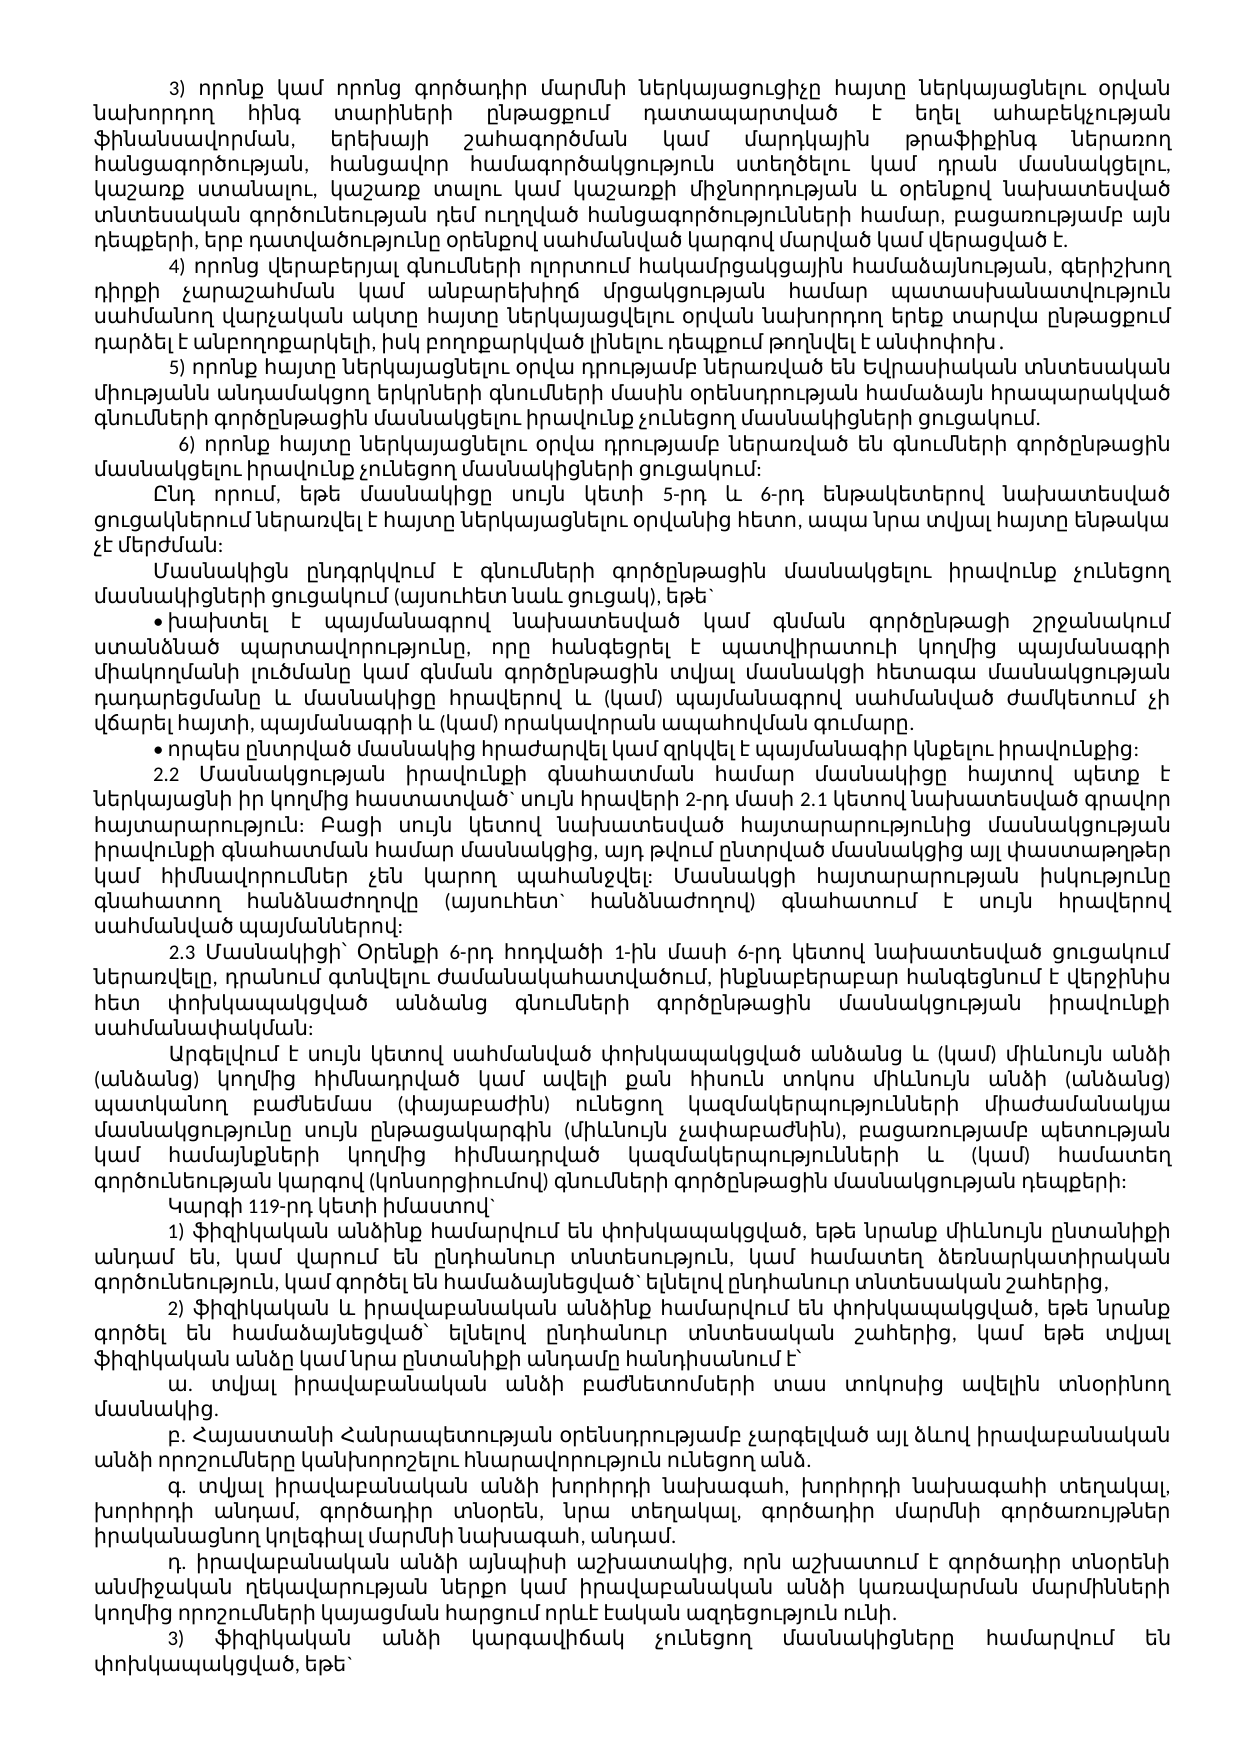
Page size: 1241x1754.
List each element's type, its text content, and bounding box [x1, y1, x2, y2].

text գ. տվյալ իրավաբանական անձի խորհրդի նախագահ, խորհրդի նախագահի տեղակալ, խորհրդի անդամ, գործադիր տնօրեն, նրա տեղակալ, գործադիր մարմնի գործառույթներ իրականացնող կոլեգիալ մարմնի նախագահ, անդամ. [94, 1473, 1171, 1549]
text 3) որոնք կամ որոնց գործադիր մարմնի ներկայացուցիչը հայտը ներկայացնելու օրվան նախորդող հինգ տարիների ընթացքում դատապարտված է եղել ահաբեկչության ֆինանսավորման, երեխայի շահագործման կամ մարդկային թրաֆիքինգ ներառող հանցագործության, հանցավոր համագործակցություն ստեղծելու կամ դրան մասնակցելու, կաշառք ստանալու, կաշառք տալու կամ կաշառքի միջնորդության և օրենքով նախատեսված տնտեսական գործունեության դեմ ուղղված հանցագործությունների համար, բացառությամբ այն դեպքերի, երբ դատվածությունը օրենքով սահմանված կարգով մարված կամ վերացված է. [94, 75, 1171, 253]
text բ. Հայաստանի Հանրապետության օրենսդրությամբ չարգելված այլ ձևով իրավաբանական անձի որոշումները կանխորոշելու հնարավորություն ունեցող անձ. [94, 1422, 1171, 1473]
text դ. իրավաբանական անձի այնպիսի աշխատակից, որն աշխատում է գործադիր տնօրենի անմիջական ղեկավարության ներքո կամ իրավաբանական անձի կառավարման մարմինների կողմից որոշումների կայացման հարցում որևէ էական ազդեցություն ունի. [94, 1549, 1171, 1625]
text Մասնակիցն ընդգրկվում է գնումների գործընթացին մասնակցելու իրավունք չունեցող մասնակիցների ցուցակում (այսուհետ նաև ցուցակ), եթե` [94, 558, 1171, 609]
text Արգելվում է սույն կետով սահմանված փոխկապակցված անձանց և (կամ) միևնույն անձի (անձանց) կողմից հիմնադրված կամ ավելի քան հիսուն տոկոս միևնույն անձի (անձանց) պատկանող բաժնեմաս (փայաբաժին) ունեցող կազմակերպությունների միաժամանակյա մասնակցությունը սույն ընթացակարգին (միևնույն չափաբաժնին), բացառությամբ պետության կամ համայնքների կողմից հիմնադրված կազմակերպությունների և (կամ) համատեղ գործունեության կարգով (կոնսորցիումով) գնումների գործընթացին մասնակցության դեպքերի: [94, 1041, 1171, 1193]
text 2.3 Մասնակիցի՝ Օրենքի 6-րդ հոդվածի 1-ին մասի 6-րդ կետով նախատեսված ցուցակում ներառվելը, դրանում գտնվելու ժամանակահատվածում, ինքնաբերաբար հանգեցնում է վերջինիս հետ փոխկապակցված անձանց գնումների գործընթացին մասնակցության իրավունքի սահմանափակման: [94, 939, 1171, 1041]
text 2.2 Մասնակցության իրավունքի գնահատման համար մասնակիցը հայտով պետք է ներկայացնի իր կողմից հաստատված` սույն հրավերի 2-րդ մասի 2.1 կետով նախատեսված գրավոր հայտարարություն: Բացի սույն կետով նախատեսված հայտարարությունից մասնակցության իրավունքի գնահատման համար մասնակցից, այդ թվում ընտրված մասնակցից այլ փաստաթղթեր կամ հիմնավորումներ չեն կարող պահանջվել: Մասնակցի հայտարարության իսկությունը գնահատող հանձնաժողովը (այսուհետ` հանձնաժողով) գնահատում է սույն հրավերով սահմանված պայմաններով: [94, 761, 1171, 939]
text Ընդ որում, եթե մասնակիցը սույն կետի 5-րդ և 6-րդ ենթակետերով նախատեսված ցուցակներում ներառվել է հայտը ներկայացնելու օրվանից հետո, ապա նրա տվյալ հայտը ենթակա չէ մերժման: [94, 482, 1171, 558]
text 1) ֆիզիկական անձինք համարվում են փոխկապակցված, եթե նրանք միևնույն ընտանիքի անդամ են, կամ վարում են ընդհանուր տնտեսություն, կամ համատեղ ձեռնարկատիրական գործունեություն, կամ գործել են համաձայնեցված` ելնելով ընդհանուր տնտեսական շահերից, [94, 1219, 1171, 1295]
text 5) որոնք հայտը ներկայացնելու օրվա դրությամբ ներառված են Եվրասիական տնտեսական միությանն անդամակցող երկրների գնումների մասին օրենսդրության համաձայն հրապարակված գնումների գործընթացին մասնակցելու իրավունք չունեցող մասնակիցների ցուցակում. [94, 354, 1171, 431]
text • խախտել է պայմանագրով նախատեսված կամ գնման գործընթացի շրջանակում ստանձնած պարտավորությունը, որը հանգեցրել է պատվիրատուի կողմից պայմանագրի միակողմանի լուծմանը կամ գնման գործընթացին տվյալ մասնակցի հետագա մասնակցության դադարեցմանը և մասնակիցը հրավերով և (կամ) պայմանագրով սահմանված ժամկետում չի վճարել հայտի, պայմանագրի և (կամ) որակավորան ապահովման գումարը. [94, 609, 1171, 736]
text 2) ֆիզիկական և իրավաբանական անձինք համարվում են փոխկապակցված, եթե նրանք գործել են համաձայնեցված՝ ելնելով ընդհանուր տնտեսական շահերից, կամ եթե տվյալ ֆիզիկական անձը կամ նրա ընտանիքի անդամը հանդիսանում է՝ [94, 1295, 1171, 1371]
text • որպես ընտրված մասնակից հրաժարվել կամ զրկվել է պայմանագիր կնքելու իրավունքից: [94, 736, 1171, 761]
text 3) ֆիզիկական անձի կարգավիճակ չունեցող մասնակիցները համարվում են փոխկապակցված, եթե` [94, 1625, 1171, 1676]
text 6) որոնք հայտը ներկայացնելու օրվա դրությամբ ներառված են գնումների գործընթացին մասնակցելու իրավունք չունեցող մասնակիցների ցուցակում: [94, 431, 1171, 482]
text ա. տվյալ իրավաբանական անձի բաժնետոմսերի տաս տոկոսից ավելին տնօրինող մասնակից. [94, 1371, 1171, 1422]
text 4) որոնց վերաբերյալ գնումների ոլորտում հակամրցակցային համաձայնության, գերիշխող դիրքի չարաշահման կամ անբարեխիղճ մրցակցության համար պատասխանատվություն սահմանող վարչական ակտը հայտը ներկայացվելու օրվան նախորդող երեք տարվա ընթացքում դարձել է անբողոքարկելի, իսկ բողոքարկված լինելու դեպքում թողնվել է անփոփոխ․ [94, 253, 1171, 354]
text Կարգի 119-րդ կետի իմաստով` [94, 1193, 1171, 1219]
